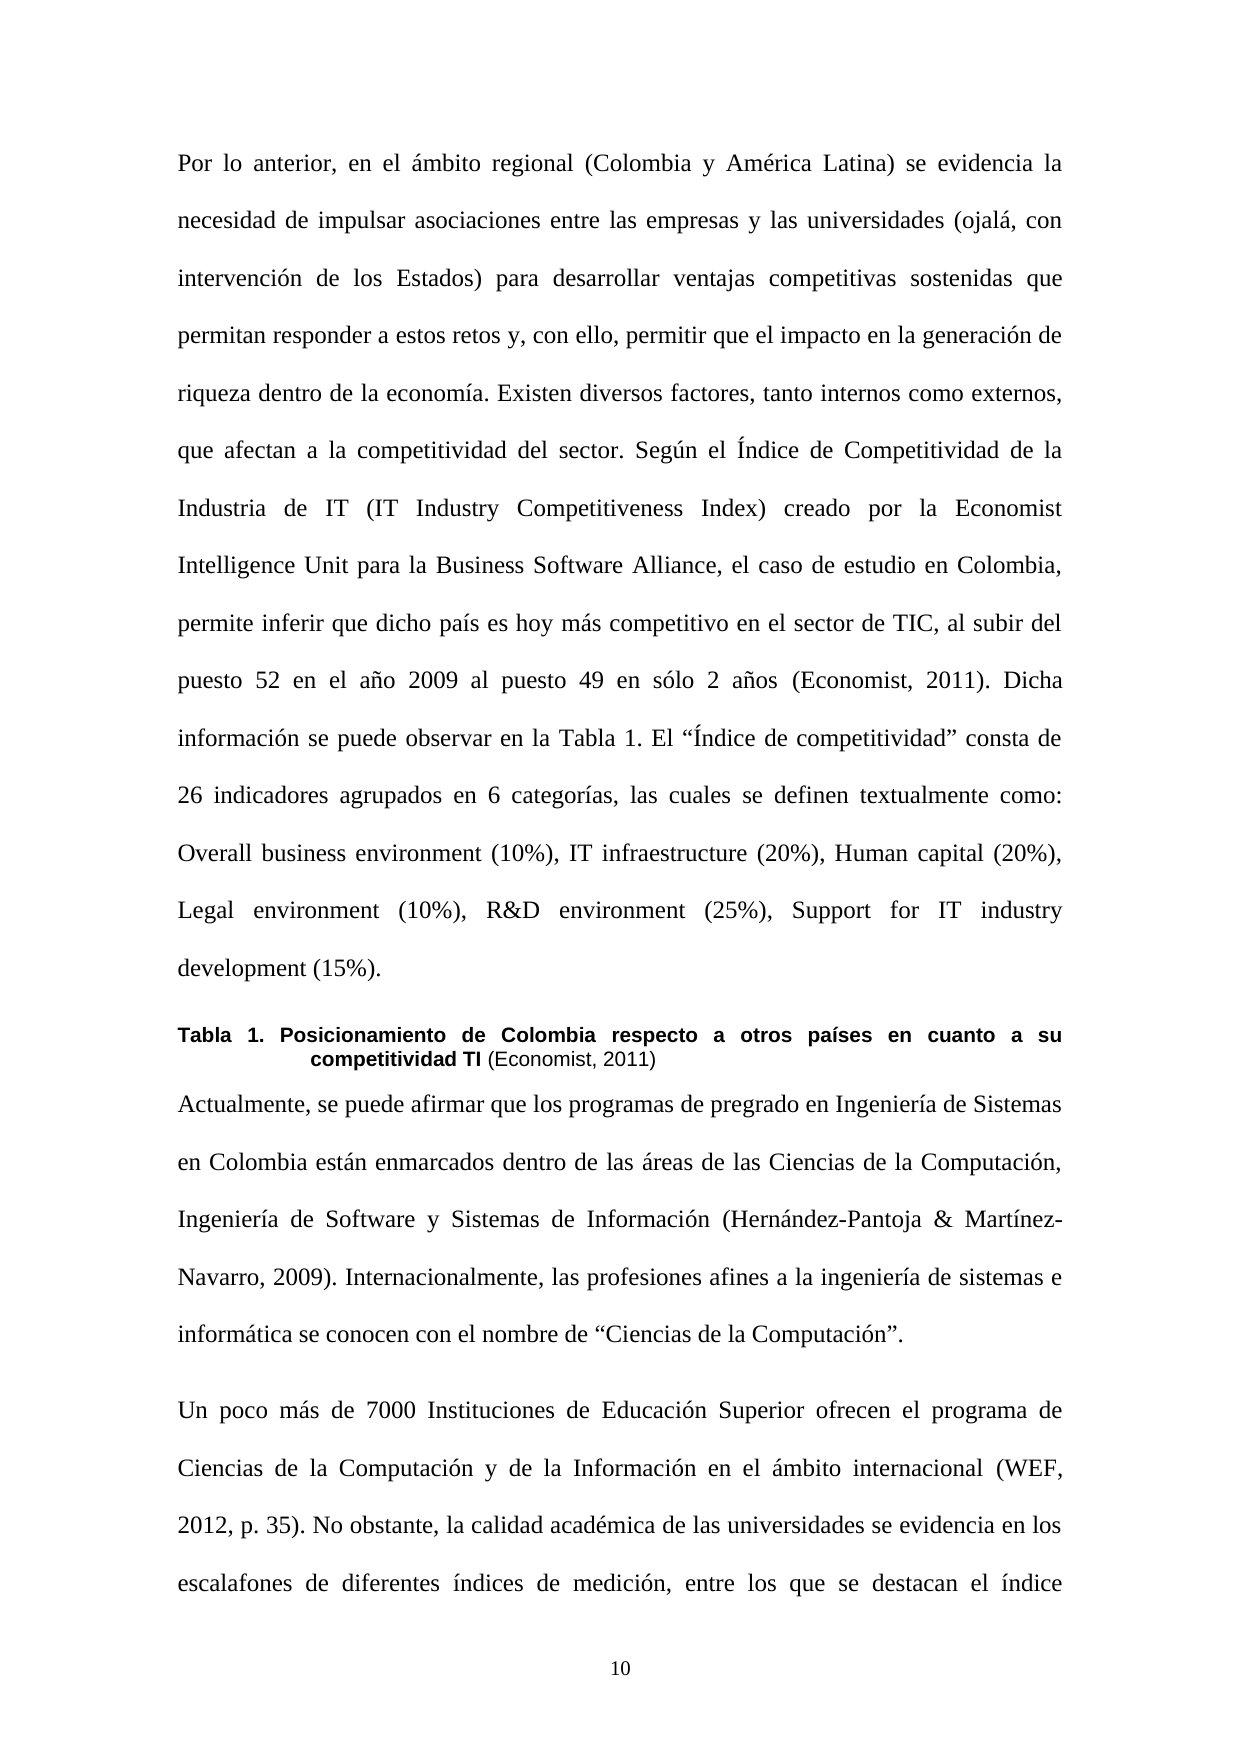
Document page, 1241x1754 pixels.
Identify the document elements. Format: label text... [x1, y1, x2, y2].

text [177, 1396, 1063, 1597]
text Por lo anterior, en el ámbito regional (Colombia y América Latina) se evidencia la necesidad de impulsar asociaciones entre las empresas y las universidades (ojalá, con intervención de los Estados) para desarrollar ventajas competitivas sostenidas que permitan responder a estos retos y, con ello, permitir que el impacto en la generación de riqueza dentro de la economía. Existen diversos factores, tanto internos como externos, que afectan a la competitividad del sector. Según el Índice de Competitividad de la Industria de IT (IT Industry Competitiveness Index) creado por la Economist Intelligence Unit para la Business Software Alliance, el caso de estudio en Colombia, permite inferir que dicho país es hoy más competitivo en el sector de TIC, al subir del puesto 52 en el año 2009 al puesto 49 en sólo 2 años (Economist, 2011). Dicha información se puede observar en la Tabla 1. El “Índice de competitividad” consta de 26 indicadores agrupados en 6 categorías, las cuales se definen textualmente como: Overall business environment (10%), IT infraestructure (20%), Human capital (20%), Legal environment (10%), R&D environment (25%), Support for IT industry development (15%). [177, 148, 1063, 981]
text Actualmente, se puede afirmar que los programas de pregrado en Ingeniería de Sistemas en Colombia están enmarcados dentro de las áreas de las Ciencias de la Computación, Ingeniería de Software y Sistemas de Información (Hernández-Pantoja & Martínez-Navarro, 2009). Internacionalmente, las profesiones afines a la ingeniería de sistemas e informática se conocen con el nombre de “Ciencias de la Computación”. [177, 1089, 1063, 1348]
